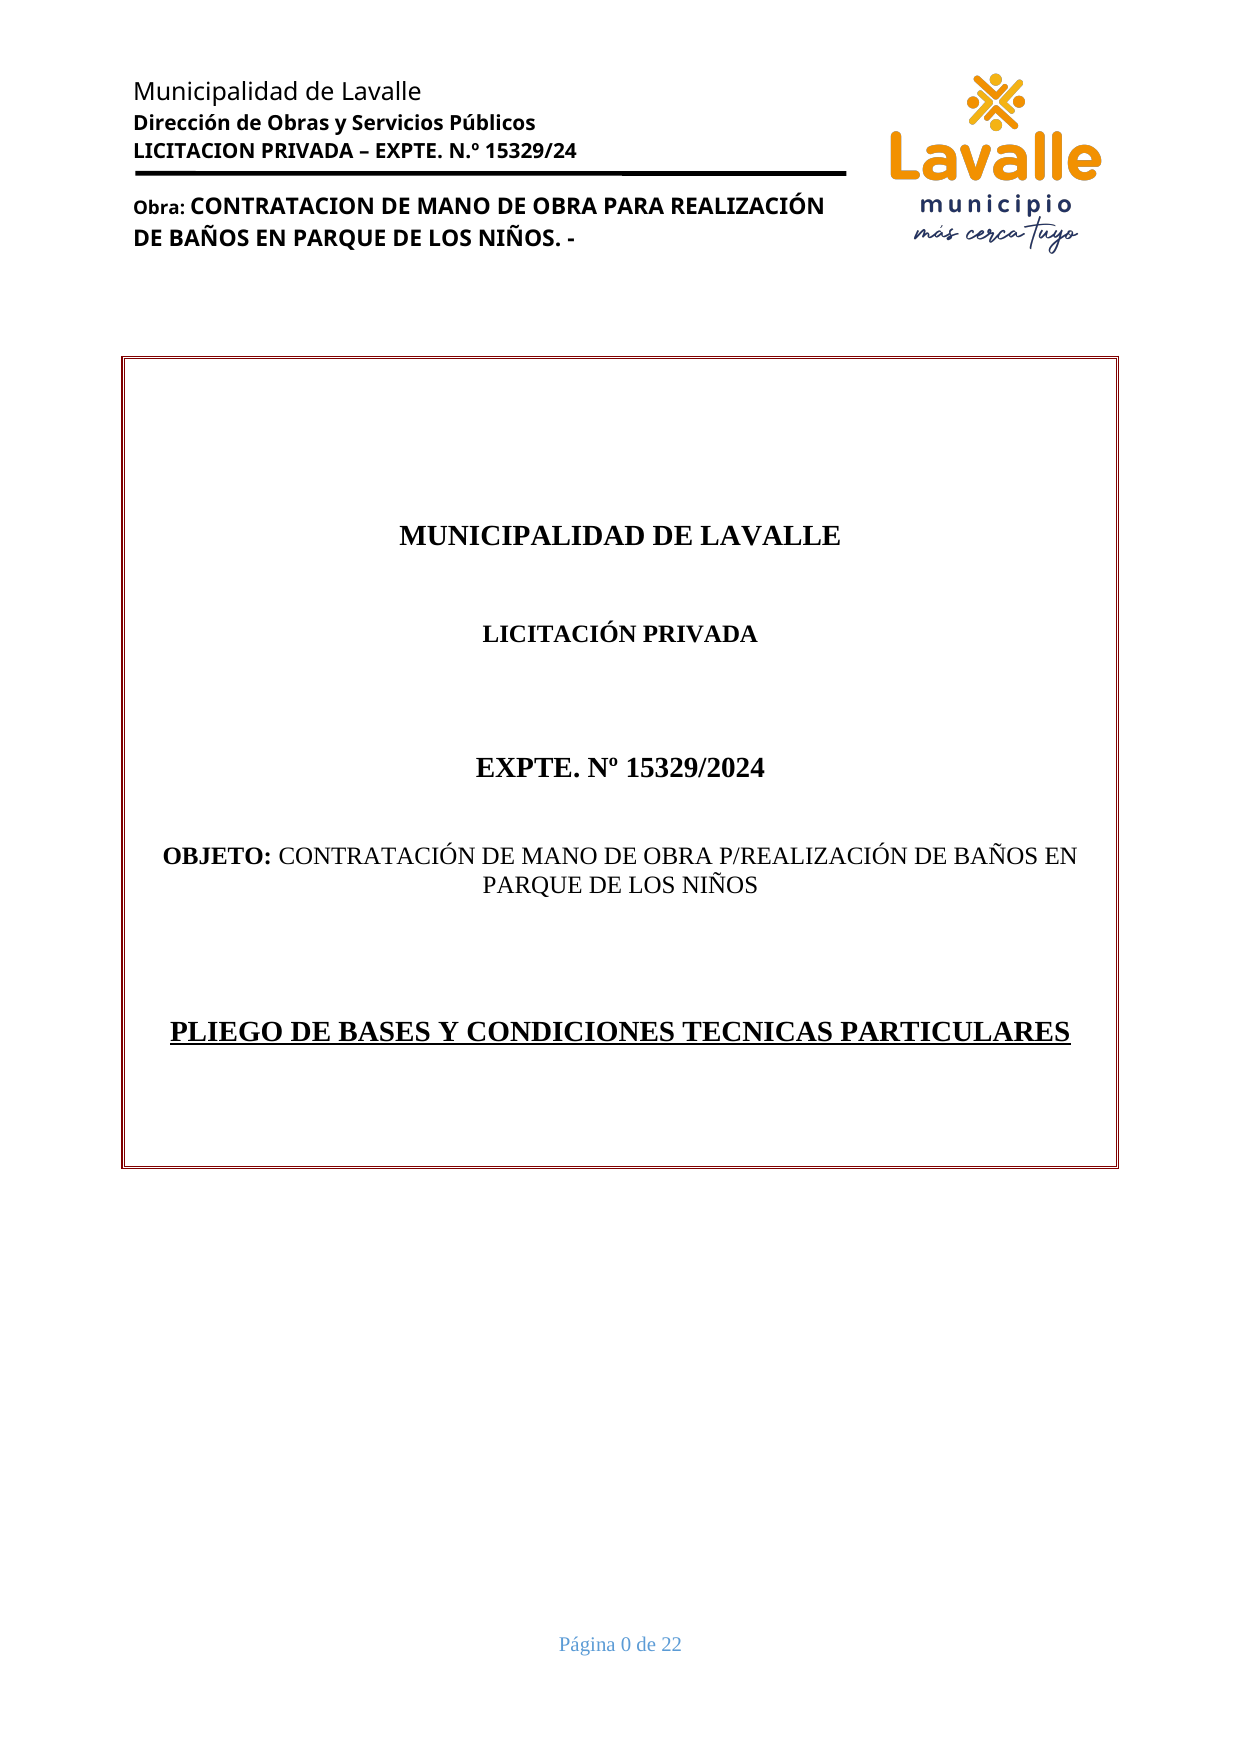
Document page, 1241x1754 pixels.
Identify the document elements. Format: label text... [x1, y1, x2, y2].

text LICITACIÓN PRIVADA [133, 619, 1107, 648]
text PLIEGO DE BASES Y CONDICIONES TECNICAS PARTICULARES [133, 1014, 1107, 1047]
text EXPTE. Nº 15329/2024 [133, 750, 1107, 784]
picture [884, 47, 1108, 271]
text OBJETO: coNTRATACIÓN DE MANO DE OBRA P/REALIZACIÓN DE BAÑOS EN PARQUE DE LOS NIÑOS [133, 841, 1107, 899]
text MUNICIPALIDAD DE LAVALLE [133, 518, 1107, 551]
